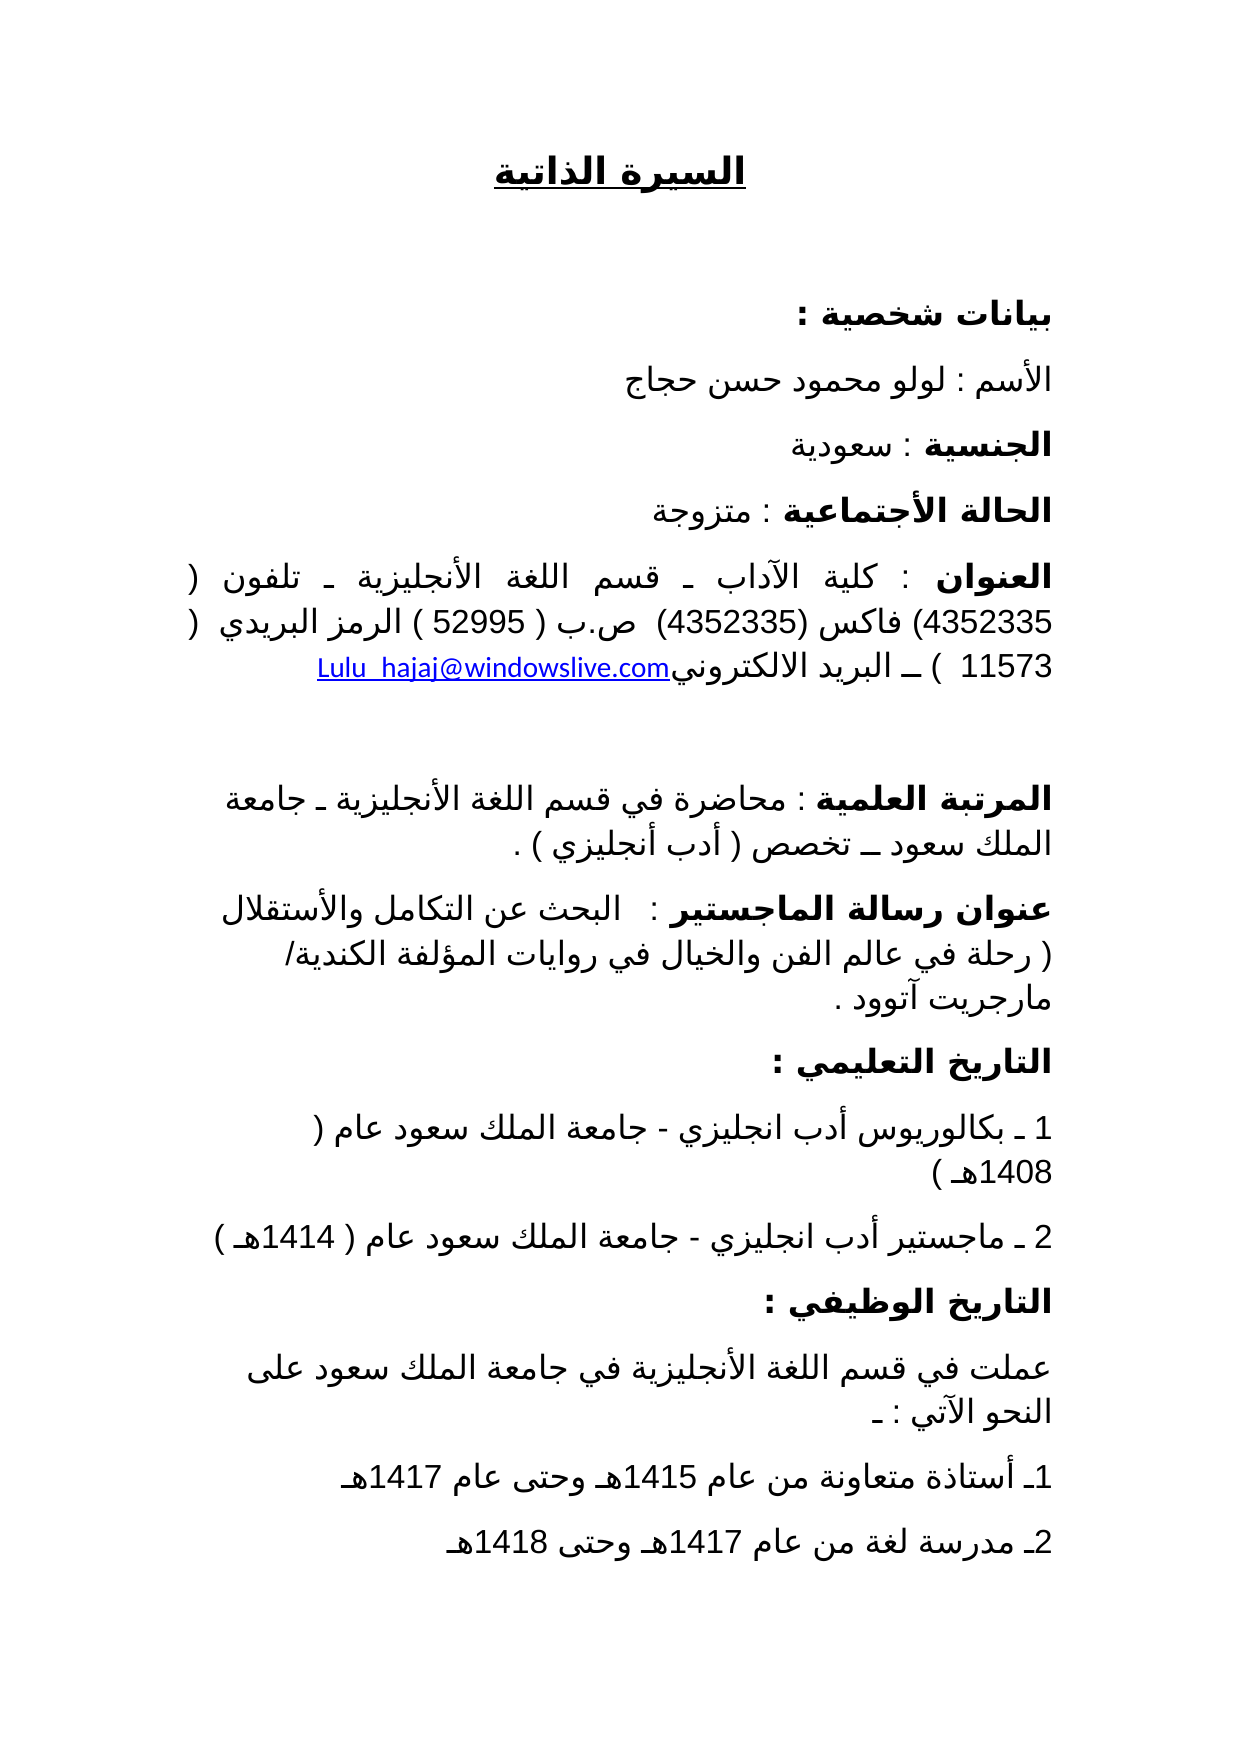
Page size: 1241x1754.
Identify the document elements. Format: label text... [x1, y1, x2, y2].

text الأسم : لولو محمود حسن حجاج [187, 360, 1053, 398]
text 2 ـ ماجستير أدب انجليزي - جامعة الملك سعود عام ( 1414هـ ) [187, 1217, 1053, 1256]
text 2ـ مدرسة لغة من عام 1417هـ وحتى 1418هـ [187, 1522, 1053, 1561]
text عنوان رسالة الماجستير : البحث عن التكامل والأستقلال ( رحلة في عالم الفن والخيال في روايات المؤلفة الكندية/ مارجريت آتوود . [187, 889, 1053, 1016]
text المرتبة العلمية : محاضرة في قسم اللغة الأنجليزية ـ جامعة الملك سعود ــ تخصص ( أدب أنجليزي ) . [187, 779, 1053, 862]
text العنوان : كلية الآداب ـ قسم اللغة الأنجليزية ـ تلفون (4352335) فاكس (4352335) ص.ب ( 52995 ) الرمز البريدي ( 11573 ) ــ البريد الالكترونيLulu_hajaj@windowslive.com [187, 557, 1053, 684]
text عملت في قسم اللغة الأنجليزية في جامعة الملك سعود على النحو الآتي : ـ [187, 1348, 1053, 1431]
text بيانات شخصية : [187, 294, 1053, 333]
text 1 ـ بكالوريوس أدب انجليزي - جامعة الملك سعود عام ( 1408هـ ) [187, 1108, 1053, 1191]
text 1ـ أستاذة متعاونة من عام 1415هـ وحتى عام 1417هـ [187, 1457, 1053, 1496]
text التاريخ التعليمي : [187, 1043, 1053, 1082]
text التاريخ الوظيفي : [187, 1282, 1053, 1321]
text السيرة الذاتية [187, 150, 1053, 194]
text الحالة الأجتماعية : متزوجة [187, 491, 1053, 530]
text الجنسية : سعودية [187, 425, 1053, 464]
